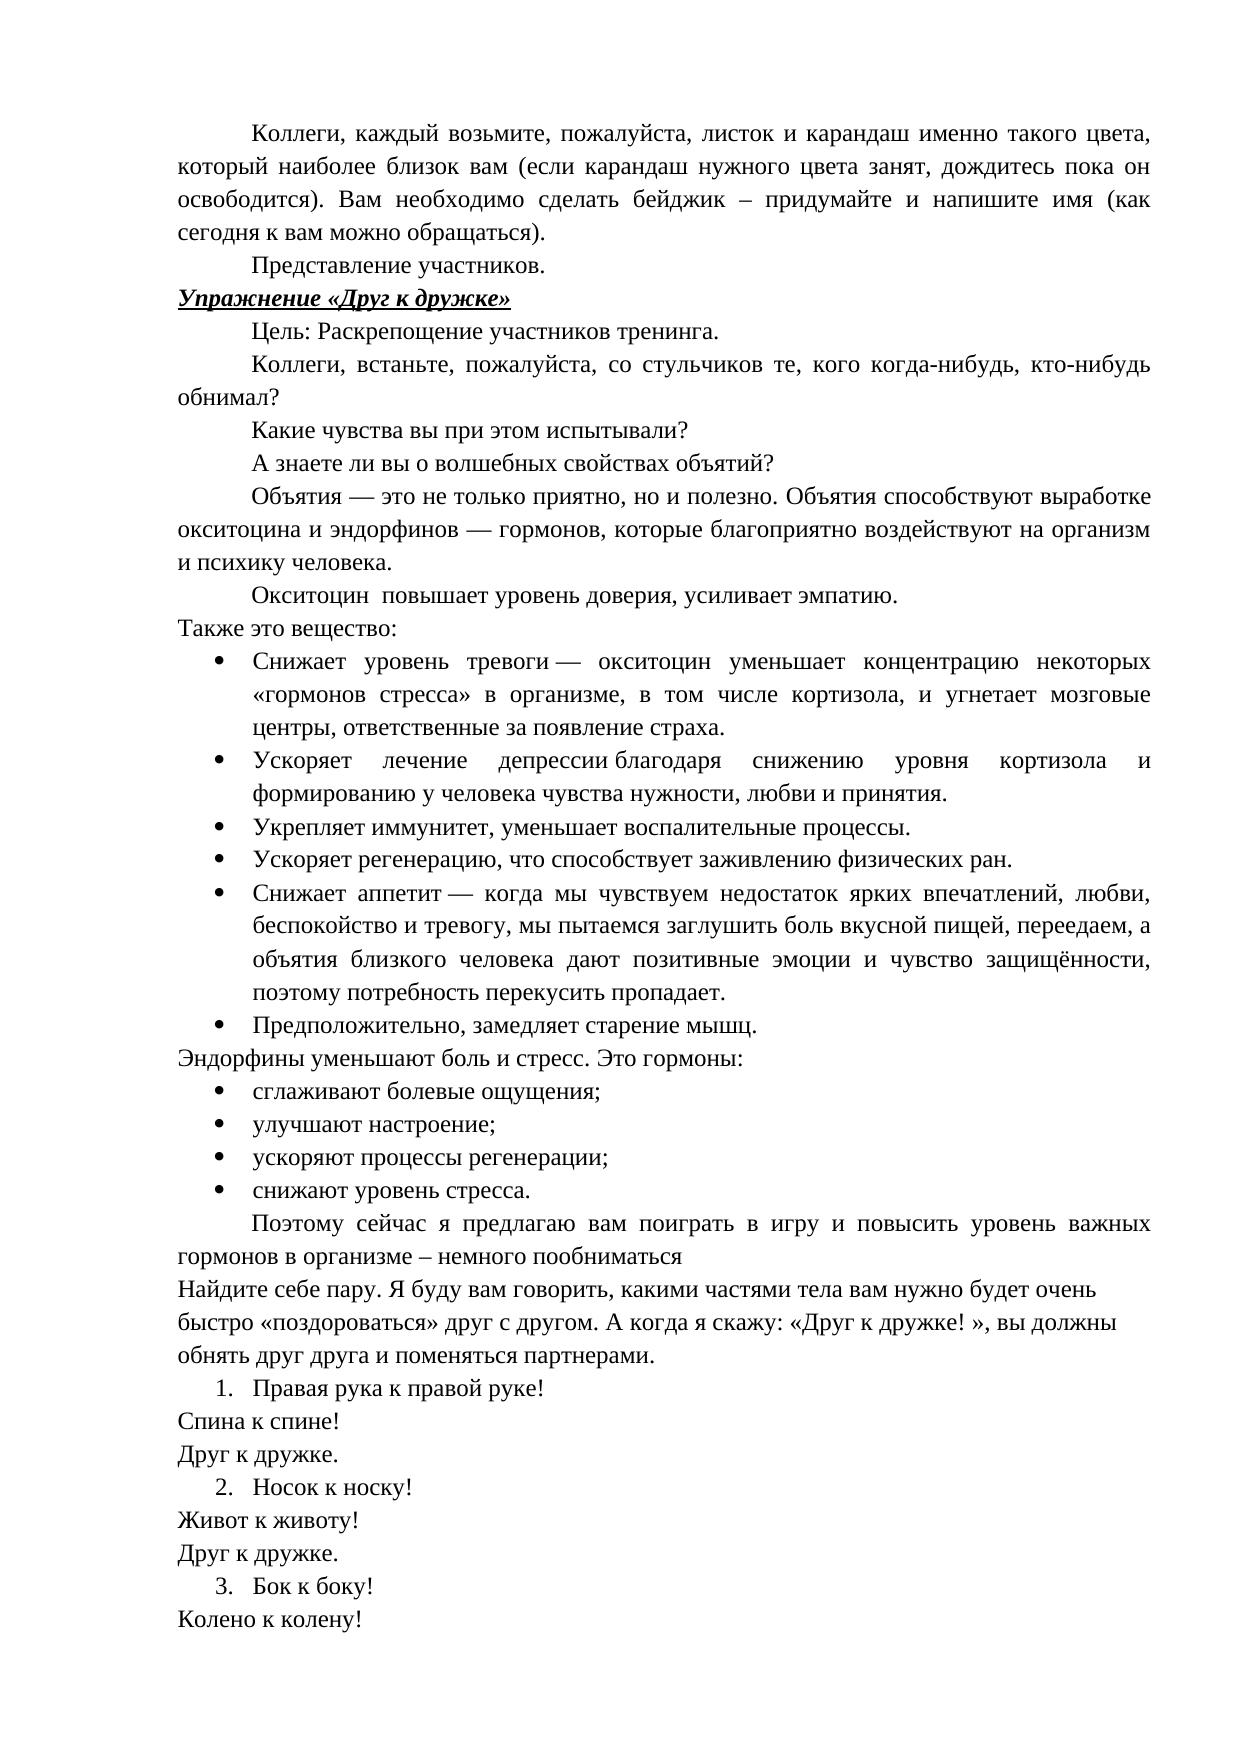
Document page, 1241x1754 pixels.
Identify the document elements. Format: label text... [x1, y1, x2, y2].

list сглаживают болевые ощущения; [215, 1076, 1152, 1104]
list улучшают настроение; [215, 1109, 1152, 1137]
list снижают уровень стресса. [215, 1175, 1152, 1203]
text Друг к дружке. [177, 1439, 1152, 1468]
list Бок к боку! [215, 1571, 1152, 1600]
text Какие чувства вы при этом испытывали? [177, 415, 1152, 444]
list Правая рука к правой руке! [215, 1373, 1152, 1402]
list Носок к носку! [215, 1472, 1152, 1501]
text А знаете ли вы о волшебных свойствах объятий? [177, 448, 1152, 477]
text Цель: Раскрепощение участников тренинга. [177, 316, 1152, 345]
text Представление участников. [177, 250, 1152, 279]
list Снижает аппетит — когда мы чувствуем недостаток ярких впечатлений, любви, беспокойство и тревогу, мы пытаемся заглушить боль вкусной пищей, переедаем, а объятия близкого человека дают позитивные эмоции и чувство защищённости, поэтому потребность перекусить пропадает. [215, 878, 1152, 1005]
text Друг к дружке. [177, 1538, 1152, 1567]
text Поэтому сейчас я предлагаю вам поиграть в игру и повысить уровень важных гормонов в организме – немного пообниматься [177, 1208, 1152, 1269]
list Ускоряет лечение депрессии благодаря снижению уровня кортизола и формированию у человека чувства нужности, любви и принятия. [215, 746, 1152, 807]
text Найдите себе пару. Я буду вам говорить, какими частями тела вам нужно будет очень быстро «поздороваться» друг с другом. А когда я скажу: «Друг к дружке! », вы должны обнять друг друга и поменяться партнерами. [177, 1274, 1152, 1369]
text Колено к колену! [177, 1604, 1152, 1633]
list Предположительно, замедляет старение мышц. [215, 1010, 1152, 1038]
list ускоряют процессы регенерации; [215, 1142, 1152, 1171]
text Спина к спине! [177, 1406, 1152, 1435]
text Коллеги, каждый возьмите, пожалуйста, листок и карандаш именно такого цвета, который наиболее близок вам (если карандаш нужного цвета занят, дождитесь пока он освободится). Вам необходимо сделать бейджик – придумайте и напишите имя (как сегодня к вам можно обращаться). [177, 118, 1152, 246]
text Объятия — это не только приятно, но и полезно. Объятия способствуют выработке окситоцина и эндорфинов — гормонов, которые благоприятно воздействуют на организм и психику человека. [177, 481, 1152, 514]
text Также это вещество: [177, 613, 1152, 642]
text Живот к животу! [177, 1505, 1152, 1534]
list Снижает уровень тревоги — окситоцин уменьшает концентрацию некоторых «гормонов стресса» в организме, в том числе кортизола, и угнетает мозговые центры, ответственные за появление страха. [215, 646, 1152, 741]
text Окситоцин повышает уровень доверия, усиливает эмпатию. [177, 580, 1152, 609]
text Упражнение «Друг к дружке» [177, 283, 1152, 312]
text Объятия — это не только приятно, но и полезно. Объятия способствуют выработке окситоцина и эндорфинов — гормонов, которые благоприятно воздействуют на организм и психику человека. [177, 543, 1152, 576]
list Укрепляет иммунитет, уменьшает воспалительные процессы. [215, 812, 1152, 840]
text Эндорфины уменьшают боль и стресс. Это гормоны: [177, 1043, 1152, 1071]
text Коллеги, встаньте, пожалуйста, со стульчиков те, кого когда-нибудь, кто-нибудь обнимал? [177, 349, 1152, 411]
list Ускоряет регенерацию, что способствует заживлению физических ран. [215, 844, 1152, 873]
